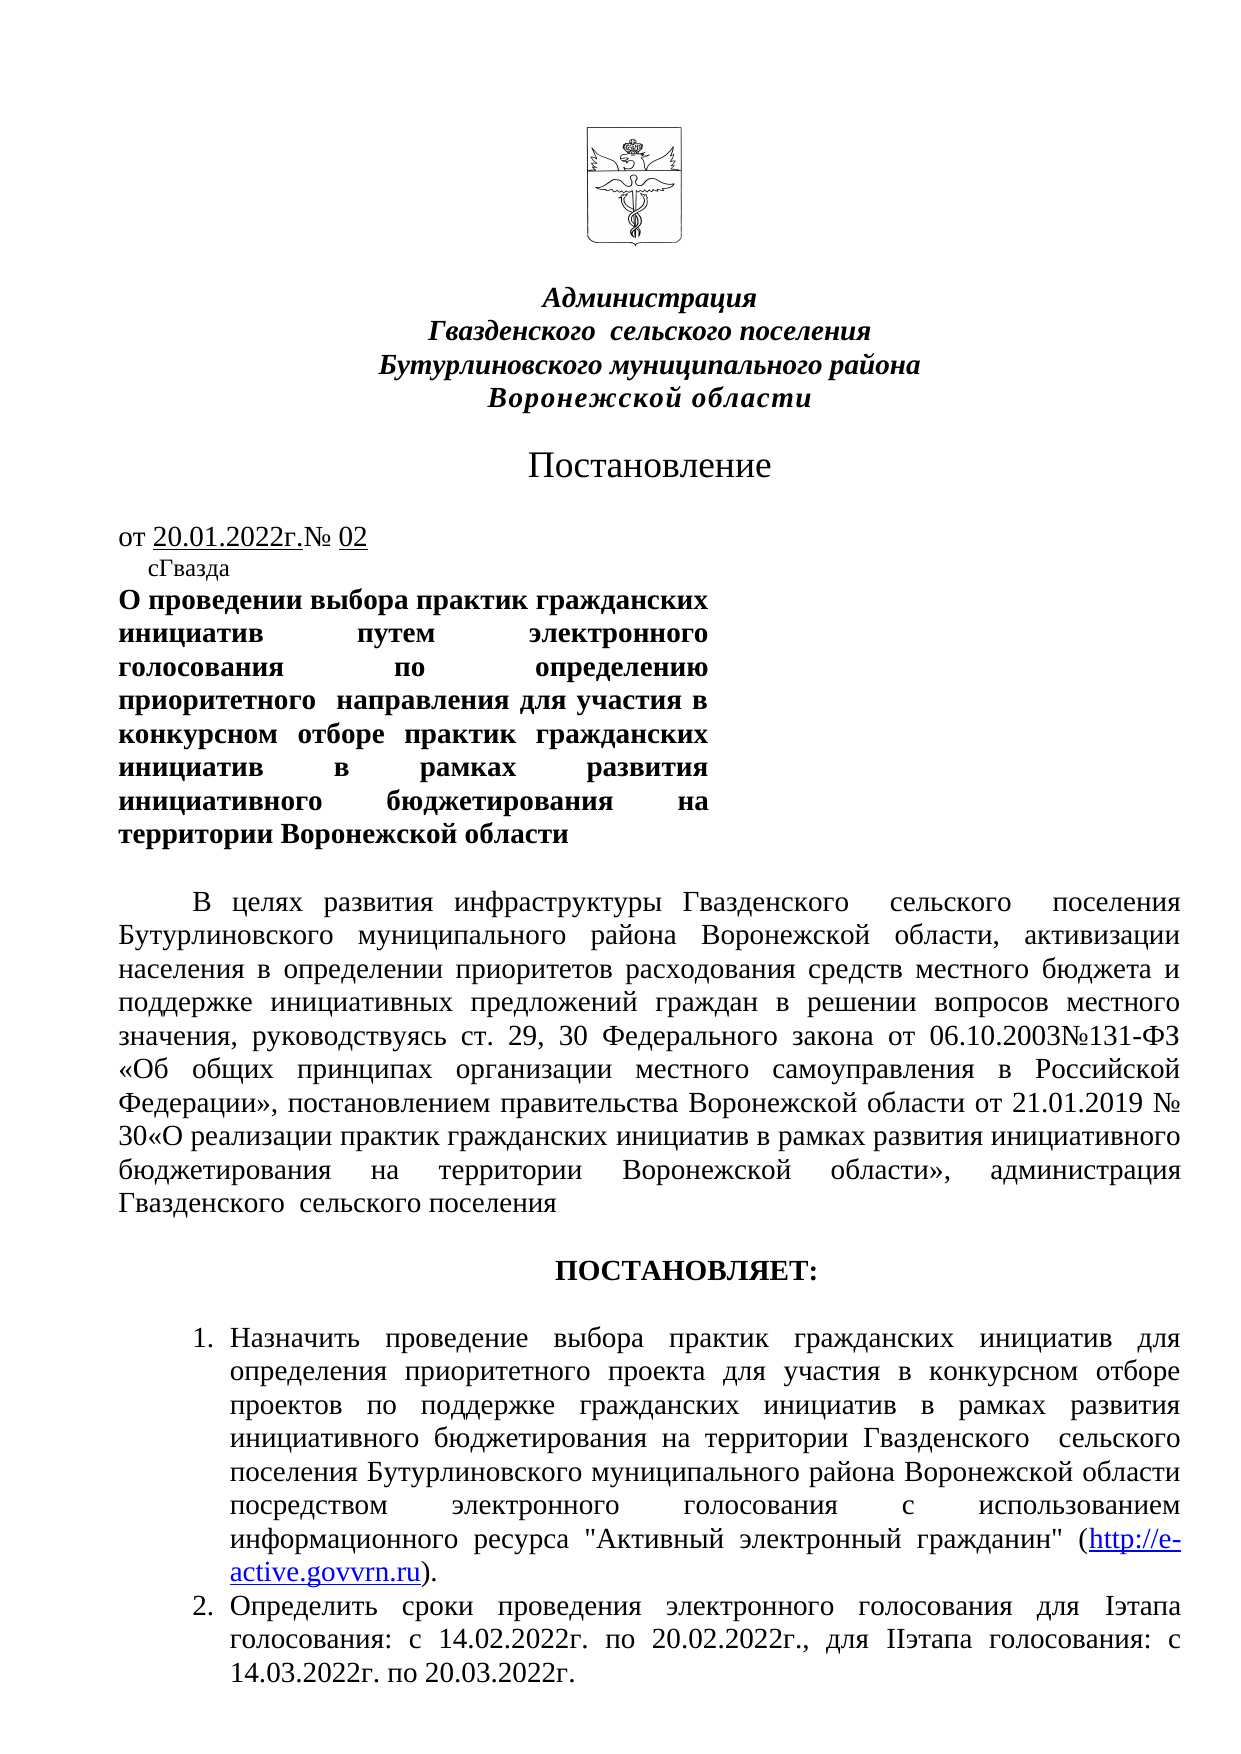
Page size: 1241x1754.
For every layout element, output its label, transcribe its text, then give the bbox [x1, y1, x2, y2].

text О проведении выбора практик гражданских инициатив путем электронного голосования по определению приоритетного направления для участия в конкурсном отборе практик гражданских инициатив в рамках развития инициативного бюджетирования на территории Воронежской области [118, 582, 709, 850]
list Назначить проведение выбора практик гражданских инициатив для определения приоритетного проекта для участия в конкурсном отборе проектов по поддержке гражданских инициатив в рамках развития инициативного бюджетирования на территории Гвазденского сельского поселения Бутурлиновского муниципального района Воронежской области посредством электронного голосования с использованием информационного ресурса "Активный электронный гражданин" (http://e-active.govvrn.ru). [192, 1320, 1181, 1588]
list Определить сроки проведения электронного голосования для Iэтапа голосования: с 14.02.2022г. по 20.02.2022г., для IIэтапа голосования: с 14.03.2022г. по 20.03.2022г. [192, 1588, 1181, 1689]
text ПОСТАНОВЛЯЕТ: [118, 1253, 1181, 1286]
text Администрация [118, 280, 1181, 313]
picture [583, 126, 686, 247]
text Гвазденского сельского поселения [118, 313, 1181, 347]
text сГвазда [118, 553, 384, 582]
text от 20.01.2022г.№ 02 [118, 519, 1181, 553]
text Воронежской области [118, 381, 1181, 414]
text Бутурлиновского муниципального района [118, 347, 1181, 381]
text В целях развития инфраструктуры Гвазденского сельского поселения Бутурлиновского муниципального района Воронежской области, активизации населения в определении приоритетов расходования средств местного бюджета и поддержке инициативных предложений граждан в решении вопросов местного значения, руководствуясь ст. 29, 30 Федерального закона от 06.10.2003№131-ФЗ «Об общих принципах организации местного самоуправления в Российской Федерации», постановлением правительства Воронежской области от 21.01.2019 № 30«О реализации практик гражданских инициатив в рамках развития инициативного бюджетирования на территории Воронежской области», администрация Гвазденского сельского поселения [118, 884, 1181, 1219]
text Постановление [118, 443, 1181, 486]
